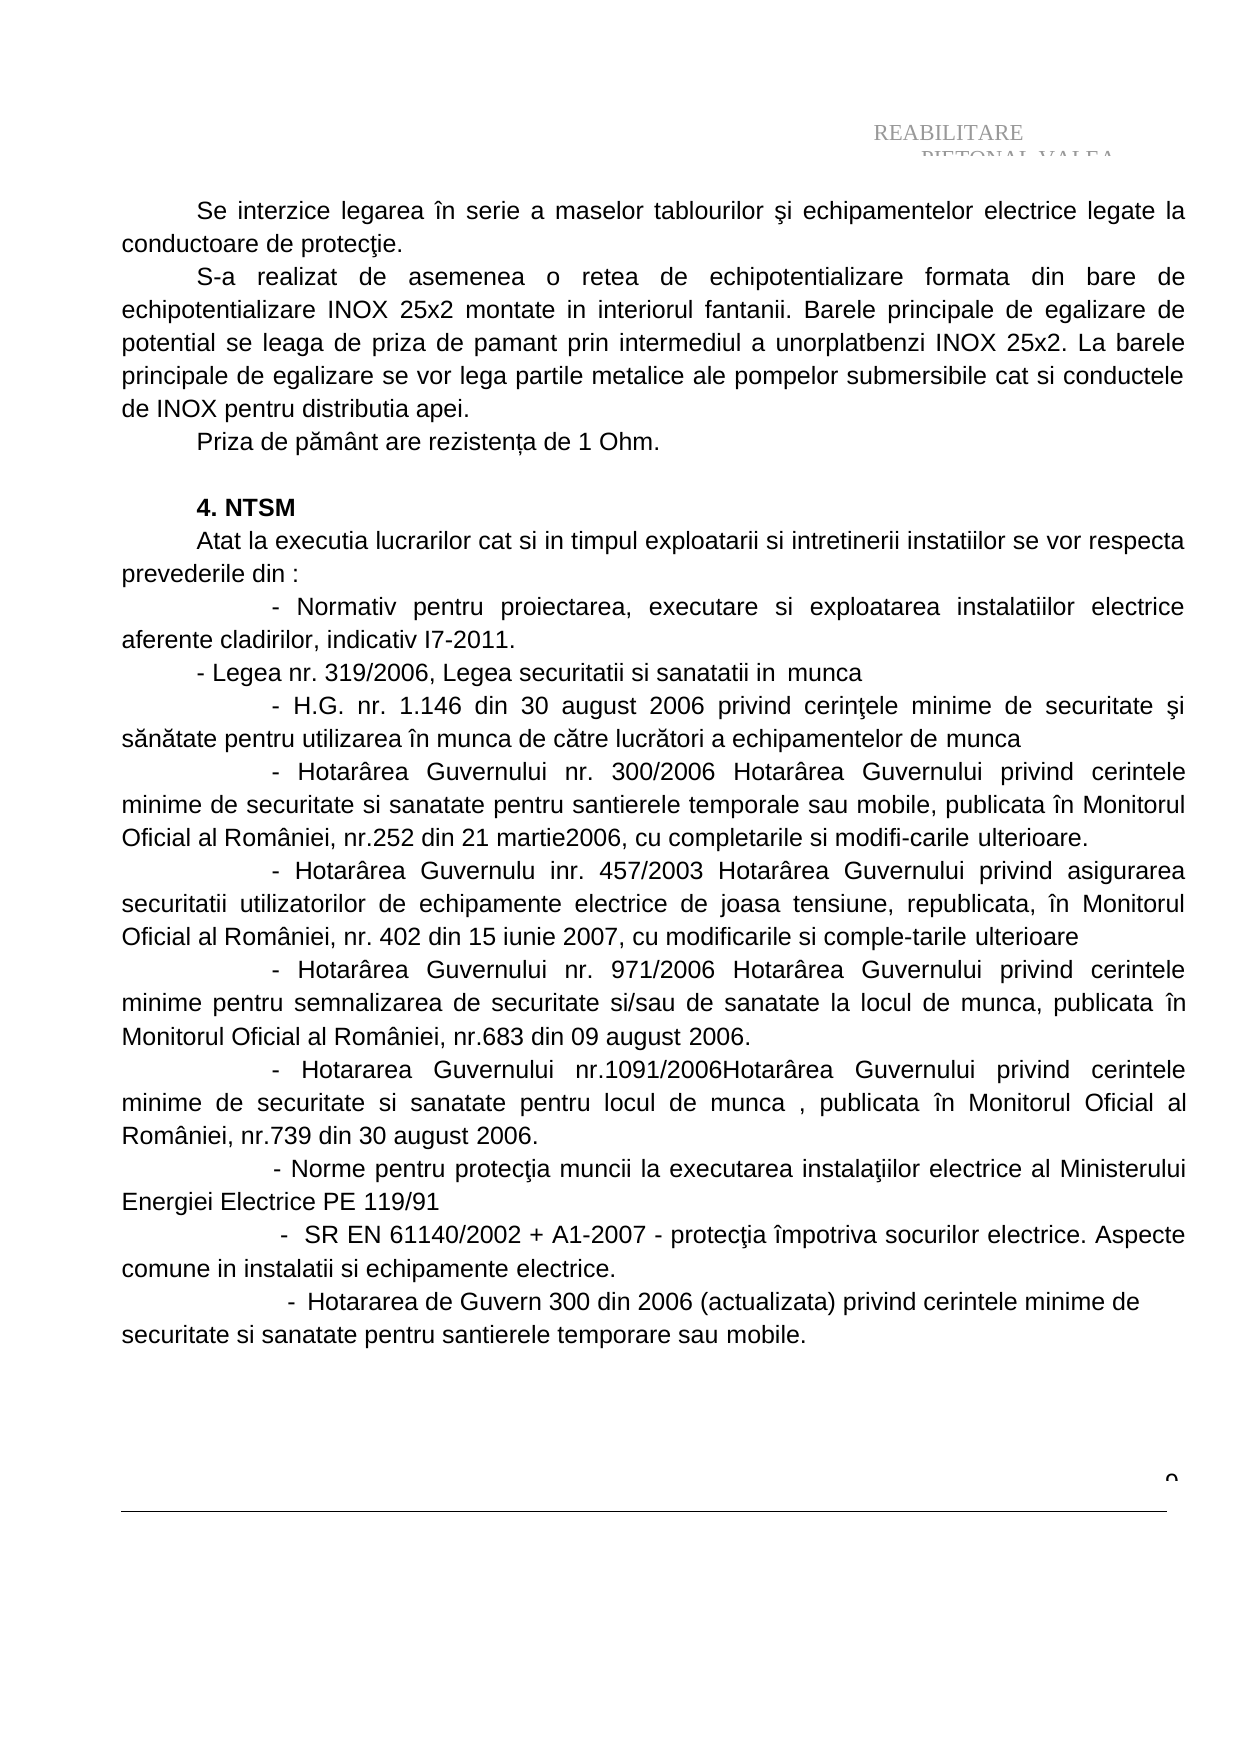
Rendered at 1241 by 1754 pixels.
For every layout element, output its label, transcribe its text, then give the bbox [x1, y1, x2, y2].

list Hotararea de Guvern 300 din 2006 (actualizata) privind cerintele minime de securitate si sanatate pentru santierele temporare sau mobile. [121, 1287, 1187, 1349]
text Priza de pământ are rezistența de 1 Ohm. [196, 427, 1198, 456]
list SR EN 61140/2002 + A1-2007 - protecţia împotriva socurilor electrice. Aspecte comune in instalatii si echipamente electrice. [121, 1221, 1187, 1282]
list Norme pentru protecţia muncii la executarea instalaţiilor electrice al Ministerului Energiei Electrice PE 119/91 [121, 1154, 1187, 1216]
text Se interzice legarea în serie a maselor tablourilor şi echipamentelor electrice legate la conductoare de protecţie. [121, 196, 1187, 257]
list Legea nr. 319/2006, Legea securitatii si sanatatii in munca [196, 658, 1198, 687]
list Hotarârea Guvernulu inr. 457/2003 Hotarârea Guvernului privind asigurarea securitatii utilizatorilor de echipamente electrice de joasa tensiune, republicata, în Monitorul Oficial al României, nr. 402 din 15 iunie 2007, cu modificarile si comple-tarile ulterioare [121, 856, 1187, 951]
list Hotararea Guvernului nr.1091/2006Hotarârea Guvernului privind cerintele minime de securitate si sanatate pentru locul de munca , publicata în Monitorul Oficial al României, nr.739 din 30 august 2006. [121, 1055, 1187, 1149]
list H.G. nr. 1.146 din 30 august 2006 privind cerinţele minime de securitate şi sănătate pentru utilizarea în munca de către lucrători a echipamentelor de munca [121, 691, 1186, 753]
text - Normativ pentru proiectarea, executare si exploatarea instalatiilor electrice aferente cladirilor, indicativ I7-2011. [121, 592, 1186, 653]
list Hotarârea Guvernului nr. 300/2006 Hotarârea Guvernului privind cerintele minime de securitate si sanatate pentru santierele temporale sau mobile, publicata în Monitorul Oficial al României, nr.252 din 21 martie2006, cu completarile si modifi-carile ulterioare. [121, 757, 1187, 852]
subtitle NTSM [196, 493, 1198, 522]
list Hotarârea Guvernului nr. 971/2006 Hotarârea Guvernului privind cerintele minime pentru semnalizarea de securitate si/sau de sanatate la locul de munca, publicata în Monitorul Oficial al României, nr.683 din 09 august 2006. [121, 955, 1186, 1050]
text S-a realizat de asemenea o retea de echipotentializare formata din bare de echipotentializare INOX 25x2 montate in interiorul fantanii. Barele principale de egalizare de potential se leaga de priza de pamant prin intermediul a unorplatbenzi INOX 25x2. La barele principale de egalizare se vor lega partile metalice ale pompelor submersibile cat si conductele de INOX pentru distributia apei. [121, 262, 1187, 423]
text Atat la executia lucrarilor cat si in timpul exploatarii si intretinerii instatiilor se vor respecta prevederile din : [121, 526, 1187, 587]
